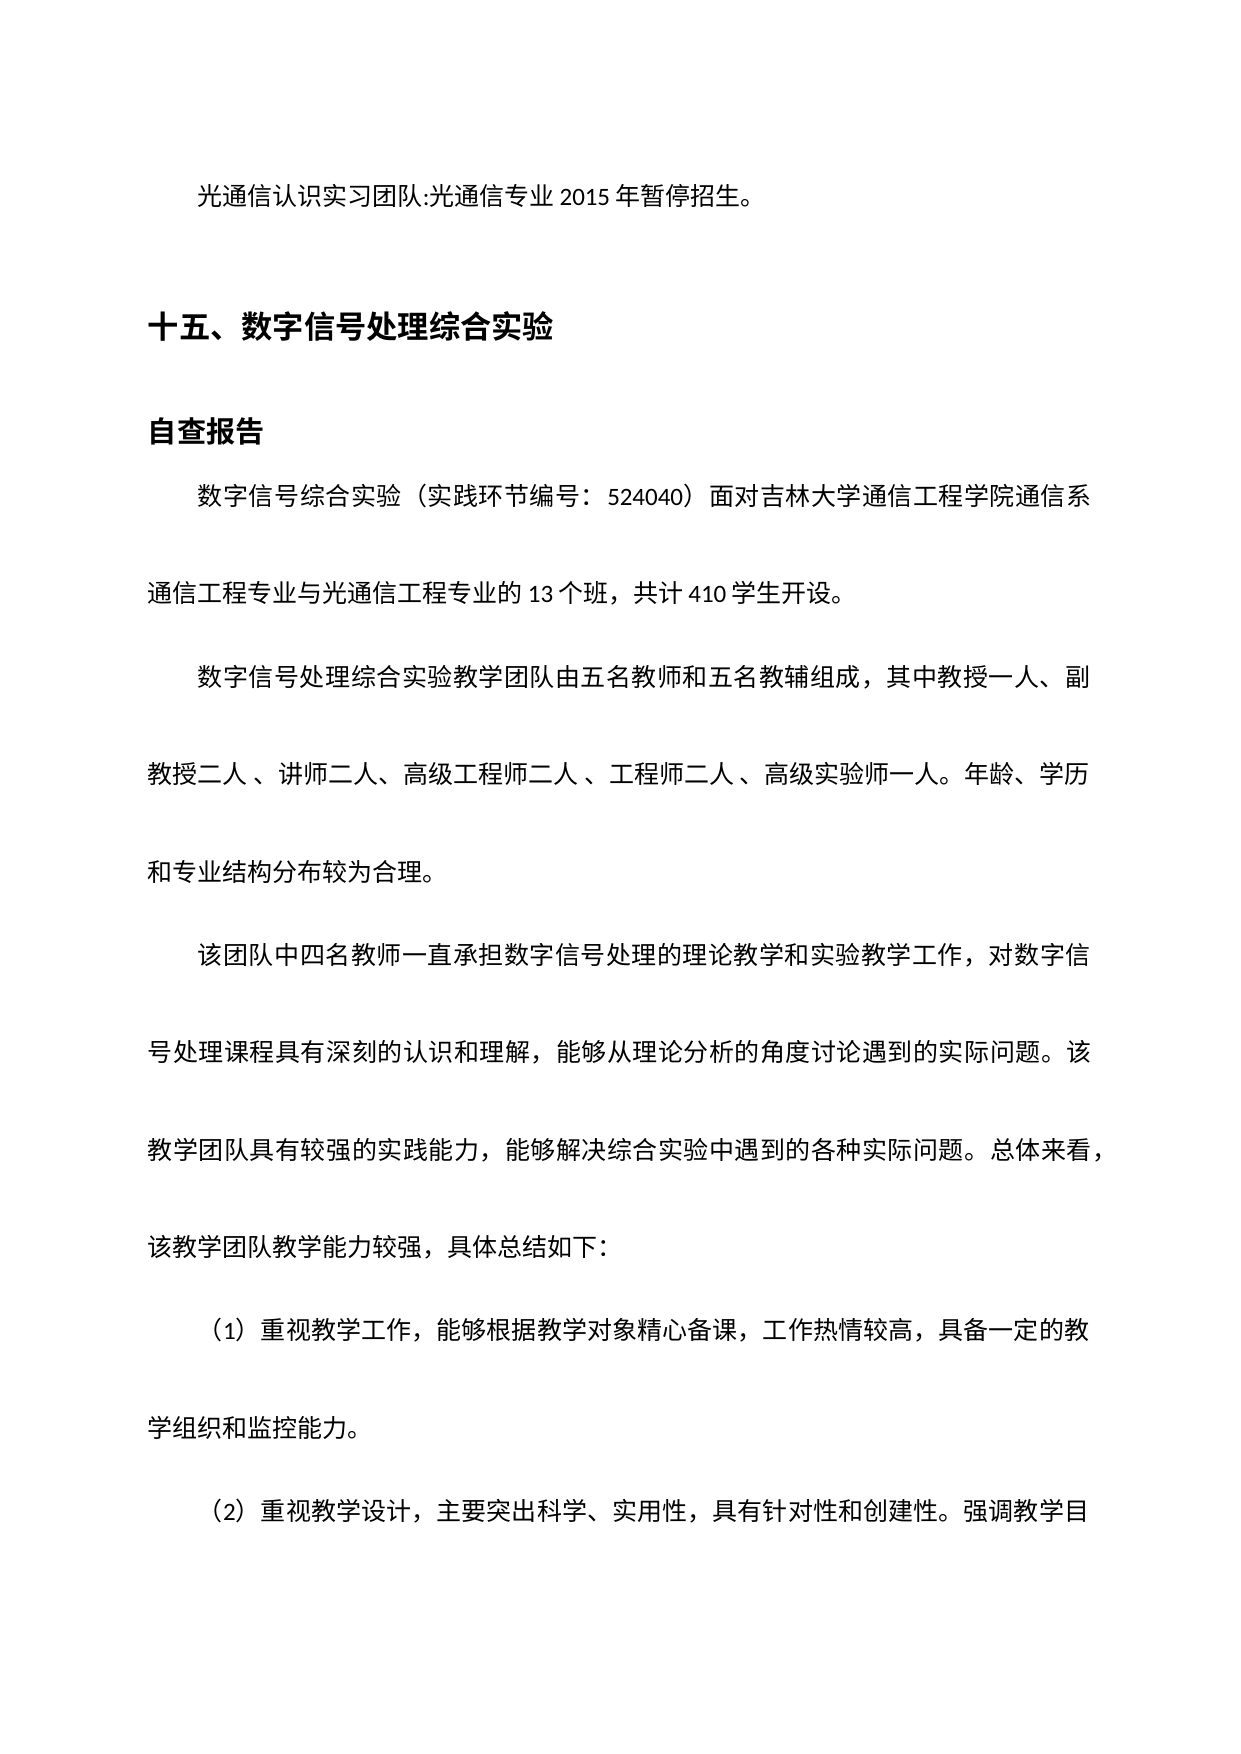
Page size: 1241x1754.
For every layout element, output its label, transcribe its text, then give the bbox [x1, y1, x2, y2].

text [148, 1477, 1092, 1542]
text （1）重视教学工作，能够根据教学对象精心备课，工作热情较高，具备一定的教学组织和监控能力。 [148, 1296, 1092, 1459]
text 该团队中四名教师一直承担数字信号处理的理论教学和实验教学工作，对数字信号处理课程具有深刻的认识和理解，能够从理论分析的角度讨论遇到的实际问题。该教学团队具有较强的实践能力，能够解决综合实验中遇到的各种实际问题。总体来看，该教学团队教学能力较强，具体总结如下： [148, 921, 1092, 1278]
text 自查报告 [148, 397, 1092, 462]
text 数字信号综合实验（实践环节编号：524040）面对吉林大学通信工程学院通信系通信工程专业与光通信工程专业的13个班，共计410学生开设。 [148, 462, 1092, 624]
text 十五、数字信号处理综合实验 [148, 297, 1092, 349]
text 光通信认识实习团队:光通信专业2015年暂停招生。 [148, 162, 1092, 227]
text 数字信号处理综合实验教学团队由五名教师和五名教辅组成，其中教授一人、副教授二人 、讲师二人、高级工程师二人 、工程师二人 、高级实验师一人。年龄、学历和专业结构分布较为合理。 [148, 643, 1092, 903]
